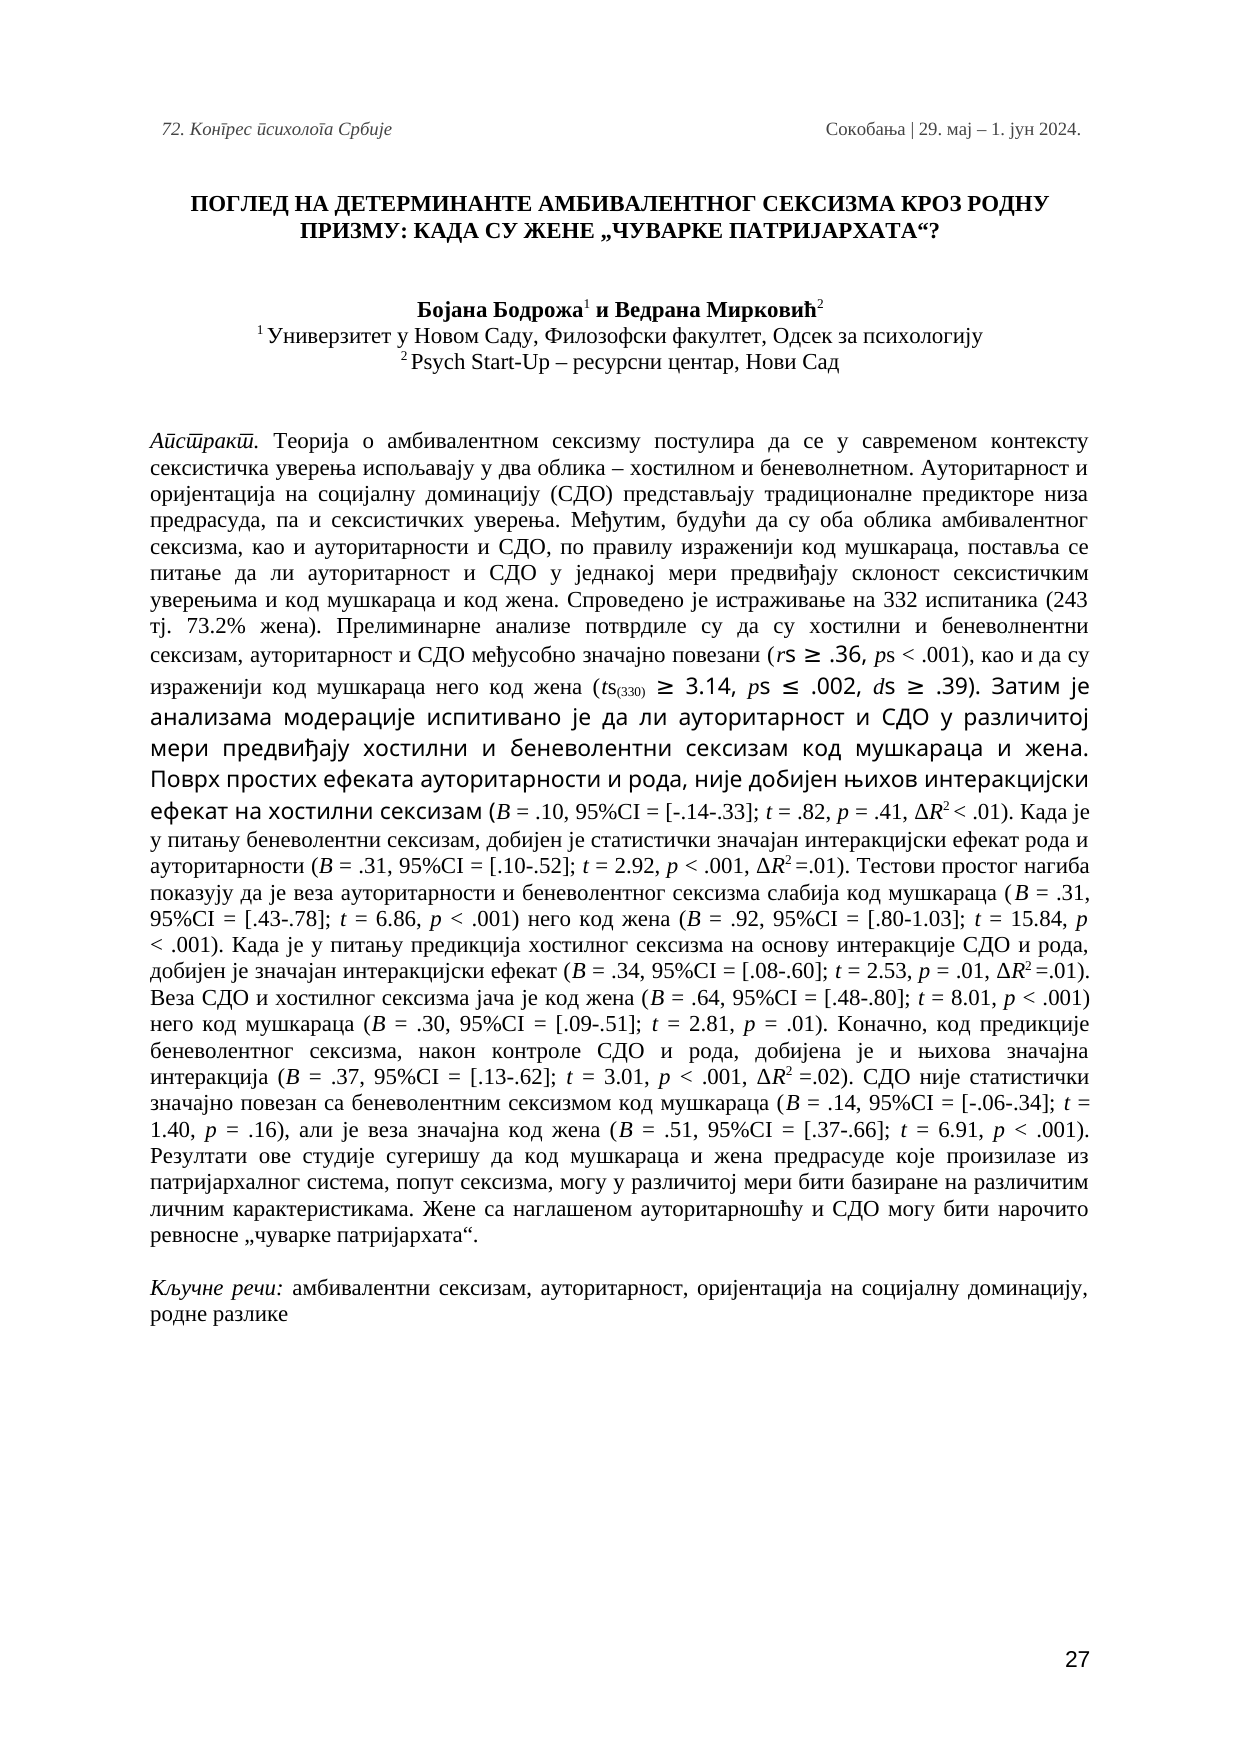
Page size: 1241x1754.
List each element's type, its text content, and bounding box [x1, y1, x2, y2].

text Апстракт. Теорија о амбивалентном сексизму постулира да се у савременом контексту сексистичка уверења испољавају у два облика – хостилном и беневолнетном. Ауторитарност и оријентација на социјалну доминацију (СДО) представљају традиционалне предикторе низа предрасуда, па и сексистичких уверења. Међутим, будући да су оба облика амбивалентног сексизма, као и ауторитарности и СДО, по правилу израженији код мушкараца, поставља се питање да ли ауторитарност и СДО у једнакој мери предвиђају склоност сексистичким уверењима и код мушкараца и код жена. Спроведено је истраживање на 332 испитаника (243 тј. 73.2% жена). Прелиминарне анализе потврдиле су да су хостилни и беневолнентни сексизам, ауторитарност и СДО међусобно значајно повезани (rs ≥ .36, ps < .001), као и да су израженији код мушкараца него код жена (ts(330) ≥ 3.14, ps ≤ .002, ds ≥ .39). Затим је анализама модерације испитивано је да ли ауторитарност и СДО у различитој мери предвиђају хостилни и беневолентни сексизам код мушкараца и жена. Поврх простих ефеката ауторитарности и рода, није добијен њихов интеракцијски ефекат на хостилни сексизам (B = .10, 95%CI = [-.14-.33]; t = .82, p = .41, ΔR2 < .01). Када је у питању беневолентни сексизам, добијен је статистички значајан интеракцијски ефекат рода и ауторитарности (B = .31, 95%CI = [.10-.52]; t = 2.92, p < .001, ΔR2 =.01). Тестови простог нагиба показују да је веза ауторитарности и беневолентног сексизма слабија код мушкараца (B = .31, 95%CI = [.43-.78]; t = 6.86, p < .001) него код жена (B = .92, 95%CI = [.80-1.03]; t = 15.84, p < .001). Када је у питању предикција хостилног сексизма на основу интеракције СДО и рода, добијен је значајан интеракцијски ефекат (B = .34, 95%CI = [.08-.60]; t = 2.53, p = .01, ΔR2 =.01). Веза СДО и хостилног сексизма јача је код жена (B = .64, 95%CI = [.48-.80]; t = 8.01, p < .001) него код мушкараца (B = .30, 95%CI = [.09-.51]; t = 2.81, p = .01). Коначно, код предикције беневолентног сексизма, након контроле СДО и рода, добијена је и њихова значајна интеракција (B = .37, 95%CI = [.13-.62]; t = 3.01, p < .001, ΔR2 =.02). СДО није статистички значајно повезан са беневолентним сексизмом код мушкараца (B = .14, 95%CI = [-.06-.34]; t = 1.40, p = .16), али је веза значајна код жена (B = .51, 95%CI = [.37-.66]; t = 6.91, p < .001). Резултати ове студије сугеришу да код мушкараца и жена предрасуде које произилазе из патријархалног система, попут сексизма, могу у различитој мери бити базиране на различитим личним карактеристикама. Жене са наглашеном ауторитарношћу и СДО могу бити нарочито ревносне „чуварке патријархата“. [150, 427, 1090, 1247]
text 1 Универзитет у Новом Саду, Филозофски факултет, Одсек за психологију [150, 322, 1090, 348]
text Бојана Бодрожа1 и Ведрана Мирковић2 [150, 296, 1090, 322]
text 2 Psych Start-Up – ресурсни центар, Нови Сад [150, 348, 1090, 375]
text ПОГЛЕД НА ДЕТЕРМИНАНТЕ АМБИВАЛЕНТНОГ СЕКСИЗМА КРОЗ РОДНУ ПРИЗМУ: КАДА СУ ЖЕНЕ „ЧУВАРКЕ ПАТРИЈАРХАТА“? [150, 190, 1090, 243]
text Кључне речи: амбивалентни сексизам, ауторитарност, оријентација на социјалну доминацију, родне разлике [150, 1274, 1090, 1327]
